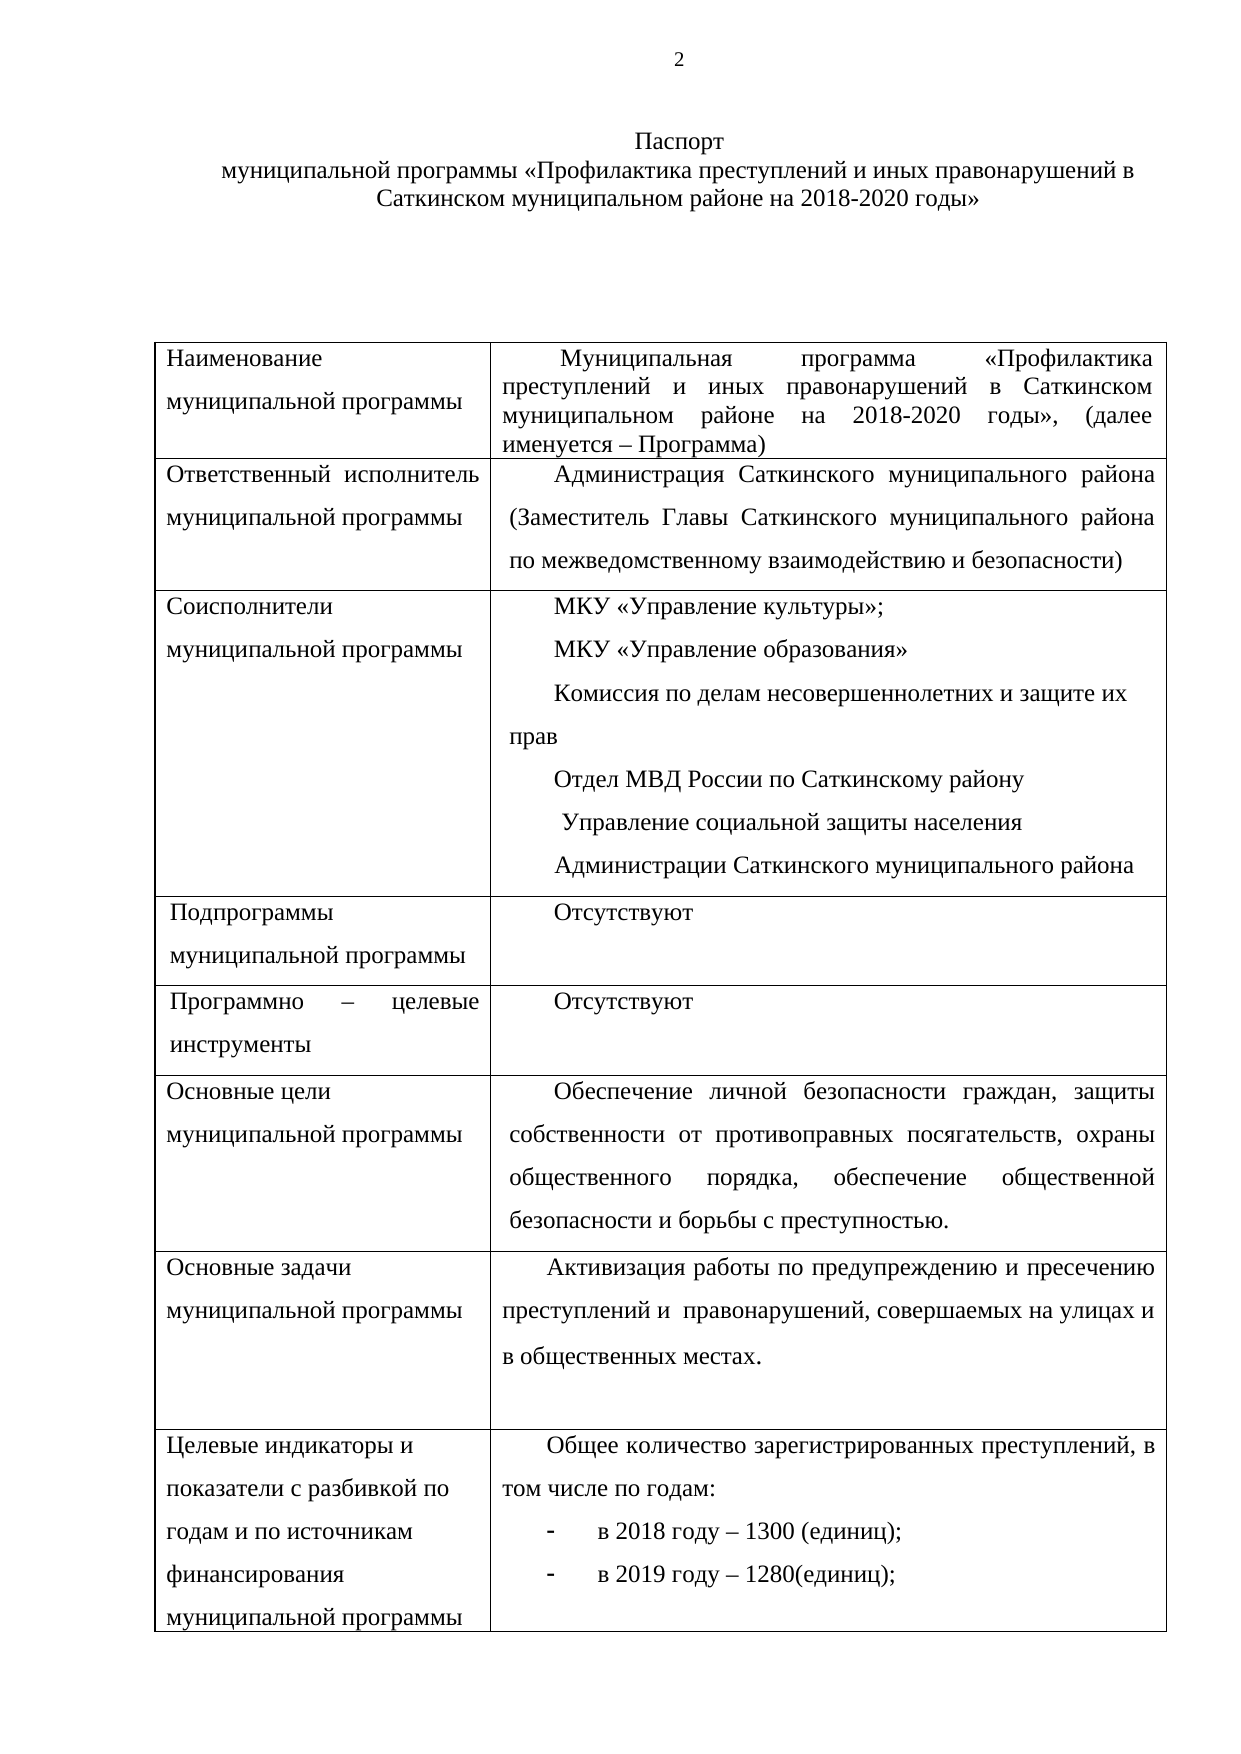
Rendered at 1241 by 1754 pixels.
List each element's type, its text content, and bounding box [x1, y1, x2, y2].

table_cell Администрация Саткинского муниципального района (Заместитель Главы Саткинского муниципального района по межведомственному взаимодействию и безопасности) [491, 459, 1166, 590]
table_cell Отсутствуют [491, 897, 1166, 985]
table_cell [156, 1430, 490, 1631]
table_cell Основные цели муниципальной программы [156, 1076, 490, 1251]
subtitle Паспорт [177, 126, 1181, 155]
table_cell Соисполнители муниципальной программы [156, 591, 490, 896]
table_cell Программно – целевые инструменты [156, 986, 490, 1075]
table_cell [491, 1430, 1166, 1631]
table_header Муниципальная программа «Профилактика преступлений и иных правонарушений в Саткинском муниципальном районе на 2018-2020 годы», (далее именуется – Программа) [491, 343, 1166, 458]
table_cell Обеспечение личной безопасности граждан, защиты собственности от противоправных посягательств, охраны общественного порядка, обеспечение общественной безопасности и борьбы с преступностью. [491, 1076, 1166, 1251]
table_cell Активизация работы по предупреждению и пресечению преступлений и правонарушений, совершаемых на улицах и в общественных местах. [491, 1252, 1166, 1429]
table_cell Ответственный исполнитель муниципальной программы [156, 459, 490, 590]
text муниципальной программы «Профилактика преступлений и иных правонарушений в Саткинском муниципальном районе на 2018-2020 годы» [177, 155, 1178, 212]
table_cell Подпрограммы муниципальной программы [156, 897, 490, 985]
table_header Наименование муниципальной программы [156, 343, 490, 458]
table_cell МКУ «Управление культуры»; МКУ «Управление образования» Комиссия по делам несовершеннолетних и защите их прав Отдел МВД России по Саткинскому району Управление социальной защиты населения Администрации Саткинского муниципального района [491, 591, 1166, 896]
table_cell Отсутствуют [491, 986, 1166, 1075]
table_cell Основные задачи муниципальной программы [156, 1252, 490, 1429]
